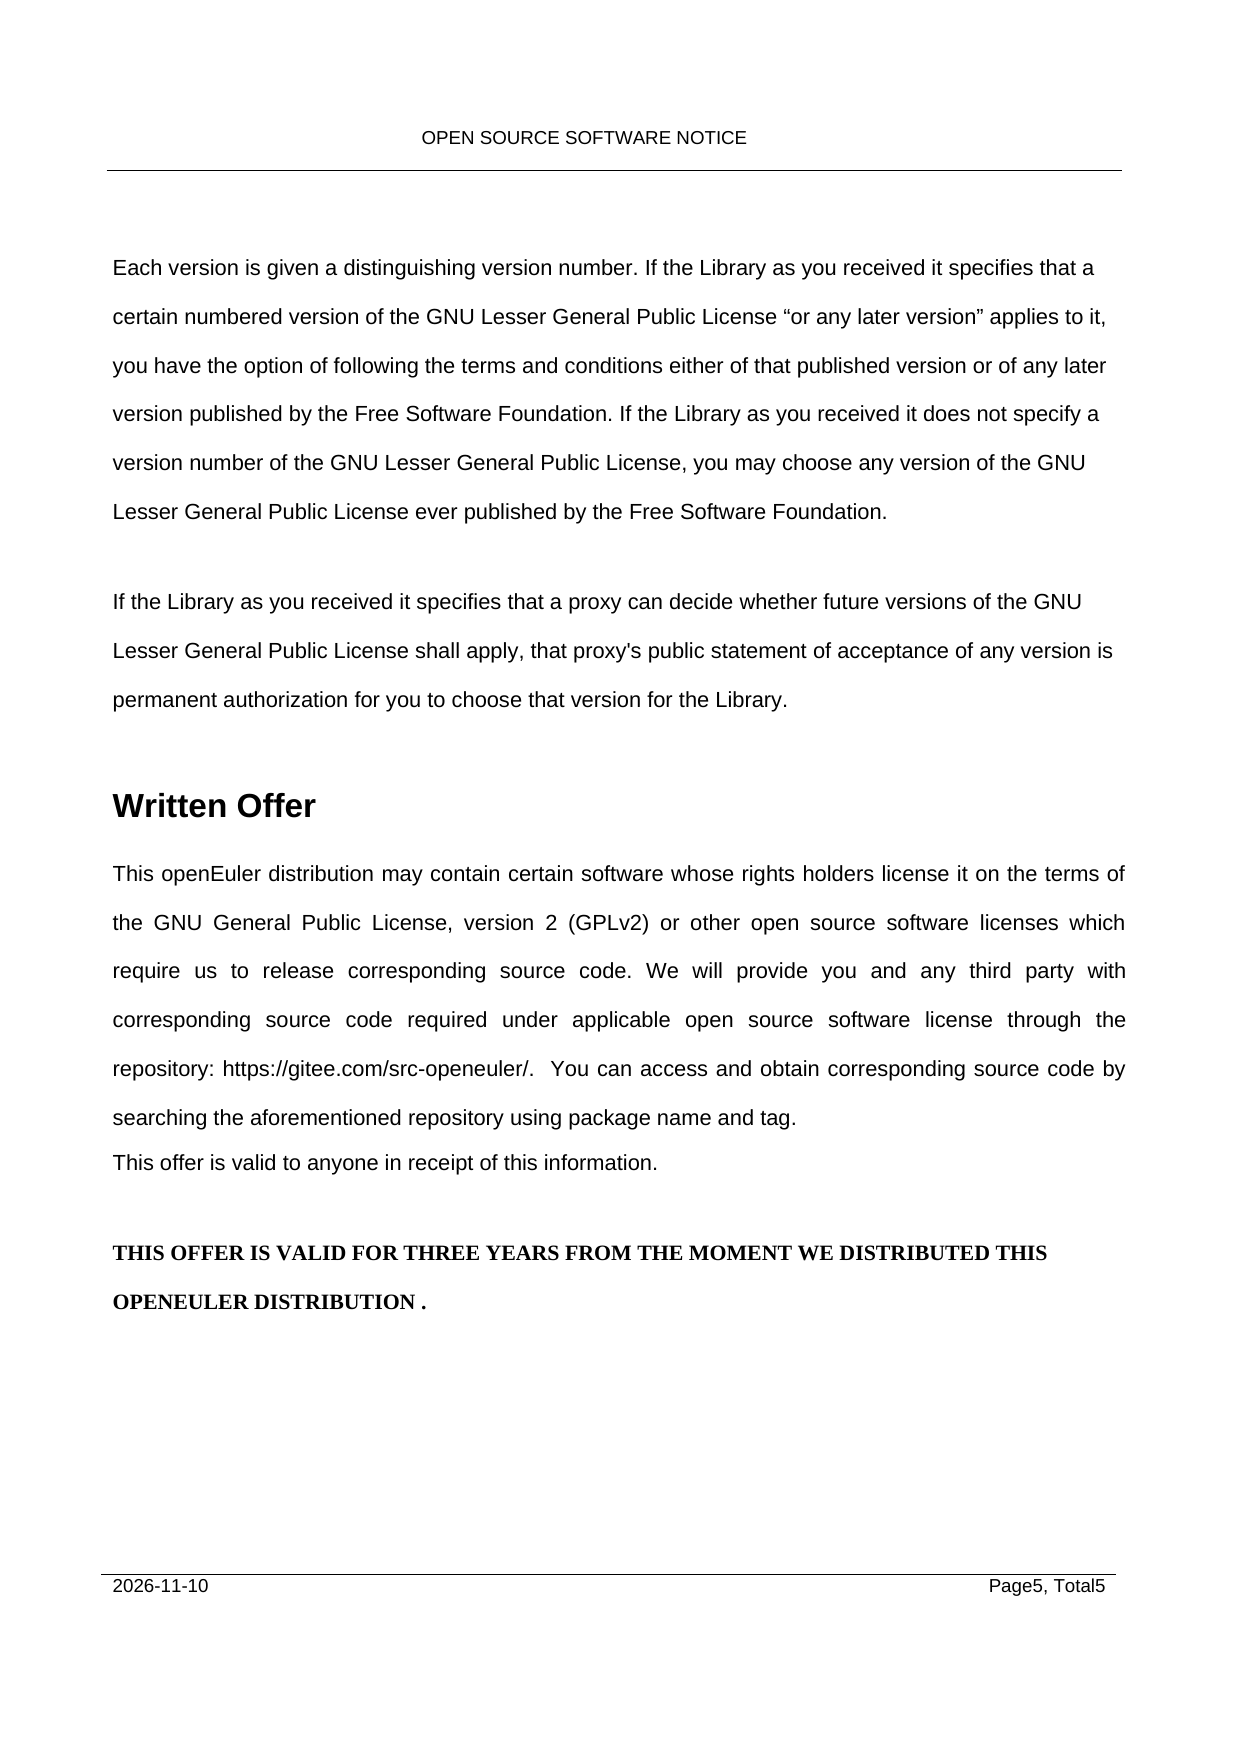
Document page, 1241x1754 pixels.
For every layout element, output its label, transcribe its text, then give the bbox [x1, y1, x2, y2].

text Written Offer [112, 773, 1128, 838]
text THIS OFFER IS VALID FOR THREE YEARS FROM THE MOMENT WE DISTRIBUTED THIS OPENEULER DISTRIBUTION . [112, 1236, 1128, 1318]
text If the Library as you received it specifies that a proxy can decide whether future versions of the GNU Lesser General Public License shall apply, that proxy's public statement of acceptance of any version is permanent authorization for you to choose that version for the Library. [112, 585, 1128, 715]
text This openEuler distribution may contain certain software whose rights holders license it on the terms of the GNU General Public License, version 2 (GPLv2) or other open source software licenses which require us to release corresponding source code. We will provide you and any third party with corresponding source code required under applicable open source software license through the repository: https://gitee.com/src-openeuler/. You can access and obtain corresponding source code by searching the aforementioned repository using package name and tag. [112, 857, 1128, 1133]
text Each version is given a distinguishing version number. If the Library as you received it specifies that a certain numbered version of the GNU Lesser General Public License “or any later version” applies to it, you have the option of following the terms and conditions either of that published version or of any later version published by the Free Software Foundation. If the Library as you received it does not specify a version number of the GNU Lesser General Public License, you may choose any version of the GNU Lesser General Public License ever published by the Free Software Foundation. [112, 251, 1128, 528]
text This offer is valid to anyone in receipt of this information. [112, 1146, 1128, 1179]
